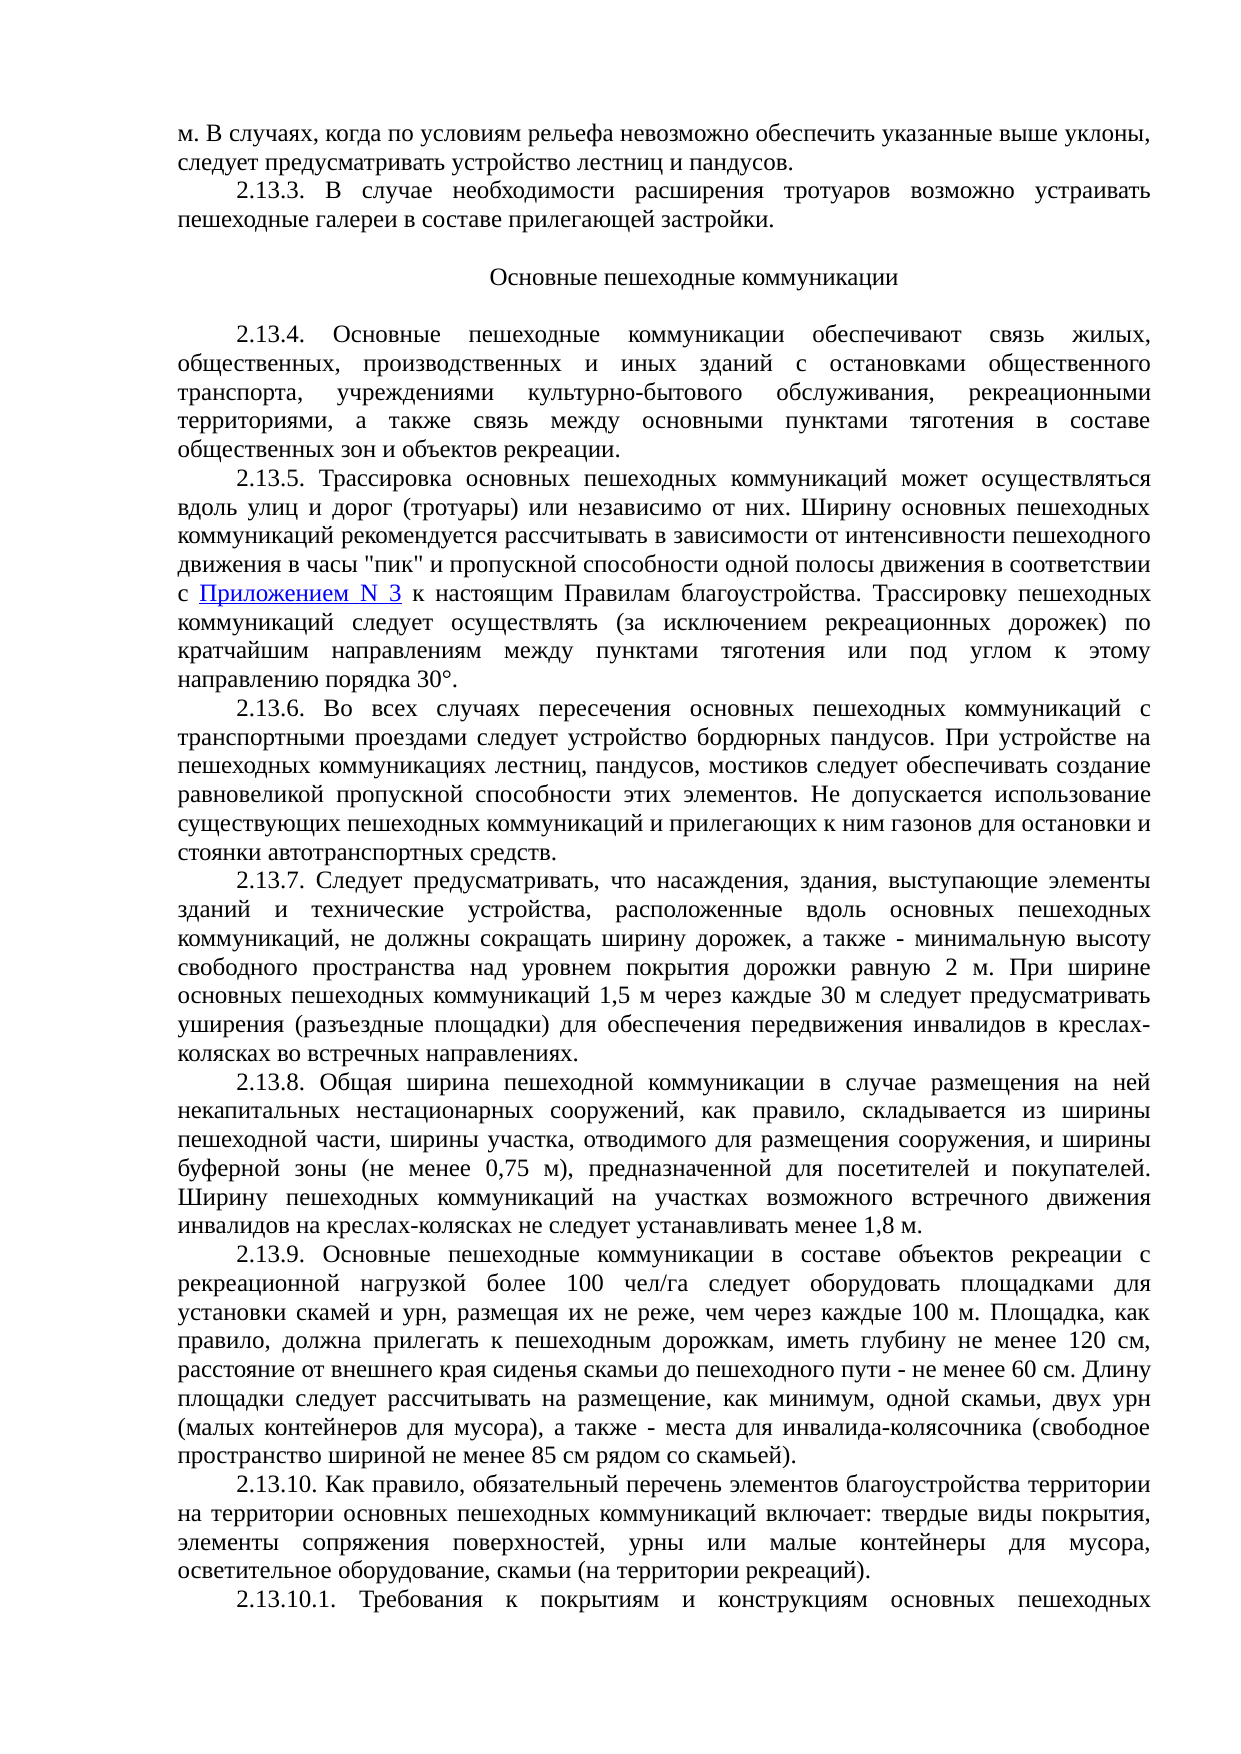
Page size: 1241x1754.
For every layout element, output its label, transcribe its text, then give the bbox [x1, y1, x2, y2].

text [177, 118, 1152, 176]
text 2.13.7. Следует предусматривать, что насаждения, здания, выступающие элементы зданий и технические устройства, расположенные вдоль основных пешеходных коммуникаций, не должны сокращать ширину дорожек, а также - минимальную высоту свободного пространства над уровнем покрытия дорожки равную . При ширине основных пешеходных коммуникаций через каждые следует предусматривать уширения (разъездные площадки) для обеспечения передвижения инвалидов в креслах-колясках во встречных направлениях. [177, 866, 1152, 1067]
text 2.13.8. Общая ширина пешеходной коммуникации в случае размещения на ней некапитальных нестационарных сооружений, как правило, складывается из ширины пешеходной части, ширины участка, отводимого для размещения сооружения, и ширины буферной зоны (не менее ), предназначенной для посетителей и покупателей. Ширину пешеходных коммуникаций на участках возможного встречного движения инвалидов на креслах-колясках не следует устанавливать менее . [177, 1067, 1152, 1239]
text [177, 1584, 1152, 1613]
text 2.13.10. Как правило, обязательный перечень элементов благоустройства территории на территории основных пешеходных коммуникаций включает: твердые виды покрытия, элементы сопряжения поверхностей, урны или малые контейнеры для мусора, осветительное оборудование, скамьи (на территории рекреаций). [177, 1469, 1152, 1584]
text 2.13.9. Основные пешеходные коммуникации в составе объектов рекреации с рекреационной нагрузкой более 100 чел/га следует оборудовать площадками для установки скамей и урн, размещая их не реже, чем через каждые . Площадка, как правило, должна прилегать к пешеходным дорожкам, иметь глубину не менее , расстояние от внешнего края сиденья скамьи до пешеходного пути - не менее . Длину площадки следует рассчитывать на размещение, как минимум, одной скамьи, двух урн (малых контейнеров для мусора), а также - места для инвалида-колясочника (свободное пространство шириной не менее рядом со скамьей). [177, 1239, 1152, 1469]
text 2.13.6. Во всех случаях пересечения основных пешеходных коммуникаций с транспортными проездами следует устройство бордюрных пандусов. При устройстве на пешеходных коммуникациях лестниц, пандусов, мостиков следует обеспечивать создание равновеликой пропускной способности этих элементов. Не допускается использование существующих пешеходных коммуникаций и прилегающих к ним газонов для остановки и стоянки автотранспортных средств. [177, 693, 1152, 866]
text 2.13.4. Основные пешеходные коммуникации обеспечивают связь жилых, общественных, производственных и иных зданий с остановками общественного транспорта, учреждениями культурно-бытового обслуживания, рекреационными территориями, а также связь между основными пунктами тяготения в составе общественных зон и объектов рекреации. [177, 319, 1152, 463]
text 2.13.3. В случае необходимости расширения тротуаров возможно устраивать пешеходные галереи в составе прилегающей застройки. [177, 176, 1152, 233]
text Основные пешеходные коммуникации [177, 262, 1152, 291]
text 2.13.5. Трассировка основных пешеходных коммуникаций может осуществляться вдоль улиц и дорог (тротуары) или независимо от них. Ширину основных пешеходных коммуникаций рекомендуется рассчитывать в зависимости от интенсивности пешеходного движения в часы "пик" и пропускной способности одной полосы движения в соответствии с Приложением N 3 к настоящим Правилам благоустройства. Трассировку пешеходных коммуникаций следует осуществлять (за исключением рекреационных дорожек) по кратчайшим направлениям между пунктами тяготения или под углом к этому направлению порядка 30°. [177, 463, 1152, 693]
